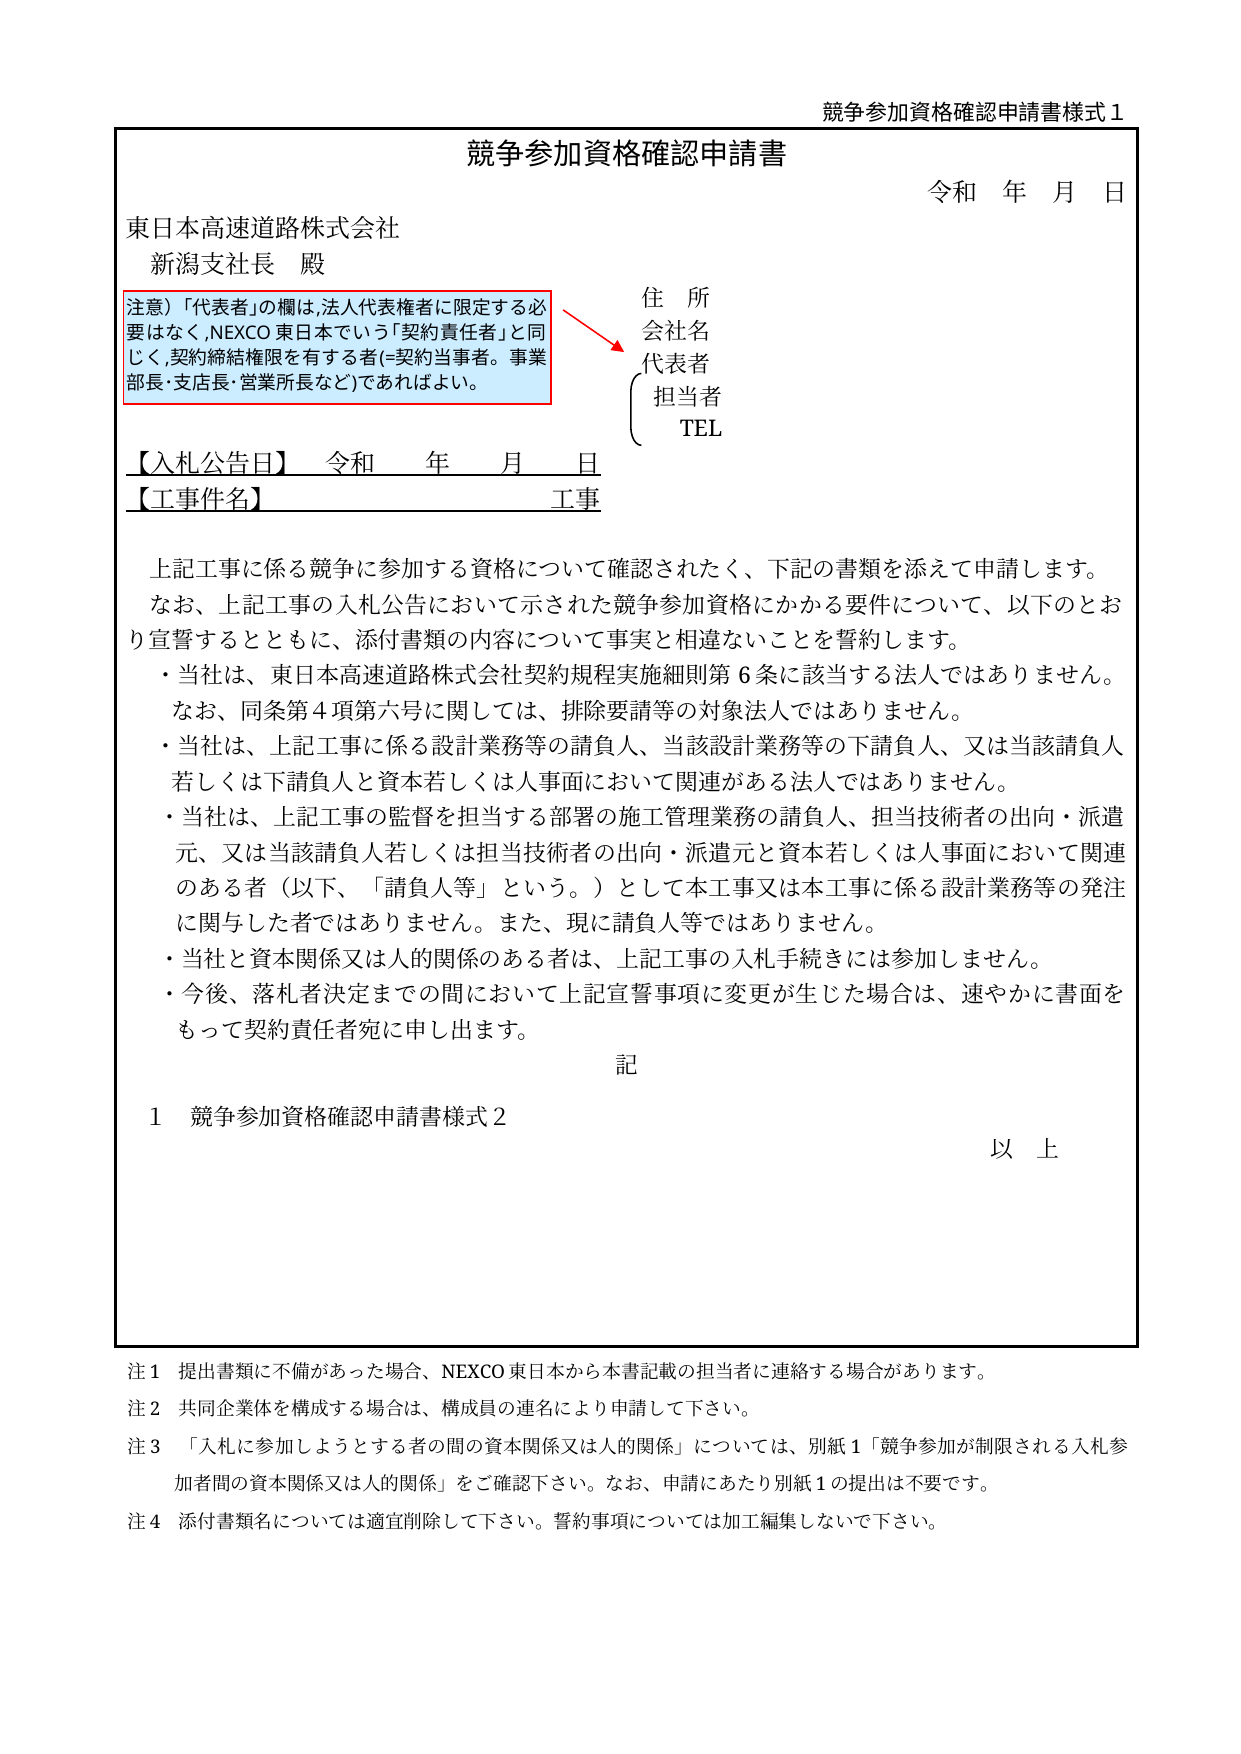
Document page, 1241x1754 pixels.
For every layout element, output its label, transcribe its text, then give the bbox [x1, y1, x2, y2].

table_header 競争参加資格確認申請書 令和 年 月 日 東日本高速道路株式会社 新潟支社長 殿 【入札公告日】 令和 年 月 日 【工事件名】 工事 上記工事に係る競争に参加する資格について確認されたく、下記の書類を添えて申請します。 なお、上記工事の入札公告において示された競争参加資格にかかる要件について、以下のとおり宣誓するとともに、添付書類の内容について事実と相違ないことを誓約します。 ・当社は、東日本高速道路株式会社契約規程実施細則第6条に該当する法人ではありません。なお、同条第４項第六号に関しては、排除要請等の対象法人ではありません。 ・当社は、上記工事に係る設計業務等の請負人、当該設計業務等の下請負人、又は当該請負人若しくは下請負人と資本若しくは人事面において関連がある法人ではありません。 ・当社は、上記工事の監督を担当する部署の施工管理業務の請負人、担当技術者の出向・派遣元、又は当該請負人若しくは担当技術者の出向・派遣元と資本若しくは人事面において関連のある者（以下、「請負人等」という。）として本工事又は本工事に係る設計業務等の発注に関与した者ではありません。また、現に請負人等ではありません。 ・当社と資本関係又は人的関係のある者は、上記工事の入札手続きには参加しません。 ・今後、落札者決定までの間において上記宣誓事項に変更が生じた場合は、速やかに書面をもって契約責任者宛に申し出ます。 記 １ 競争参加資格確認申請書様式２ 以 上 [117, 130, 1136, 1345]
text 注4 添付書類名については適宜削除して下さい。誓約事項については加工編集しないで下さい。 [127, 1498, 1128, 1536]
text 注3 「入札に参加しようとする者の間の資本関係又は人的関係」については、別紙1「競争参加が制限される入札参加者間の資本関係又は人的関係」をご確認下さい。なお、申請にあたり別紙1の提出は不要です。 [127, 1423, 1128, 1498]
text 注1 提出書類に不備があった場合、NEXCO東日本から本書記載の担当者に連絡する場合があります。 [127, 1348, 1128, 1386]
text 競争参加資格確認申請書様式１ [115, 94, 1128, 127]
text 注2 共同企業体を構成する場合は、構成員の連名により申請して下さい。 [127, 1386, 1128, 1423]
